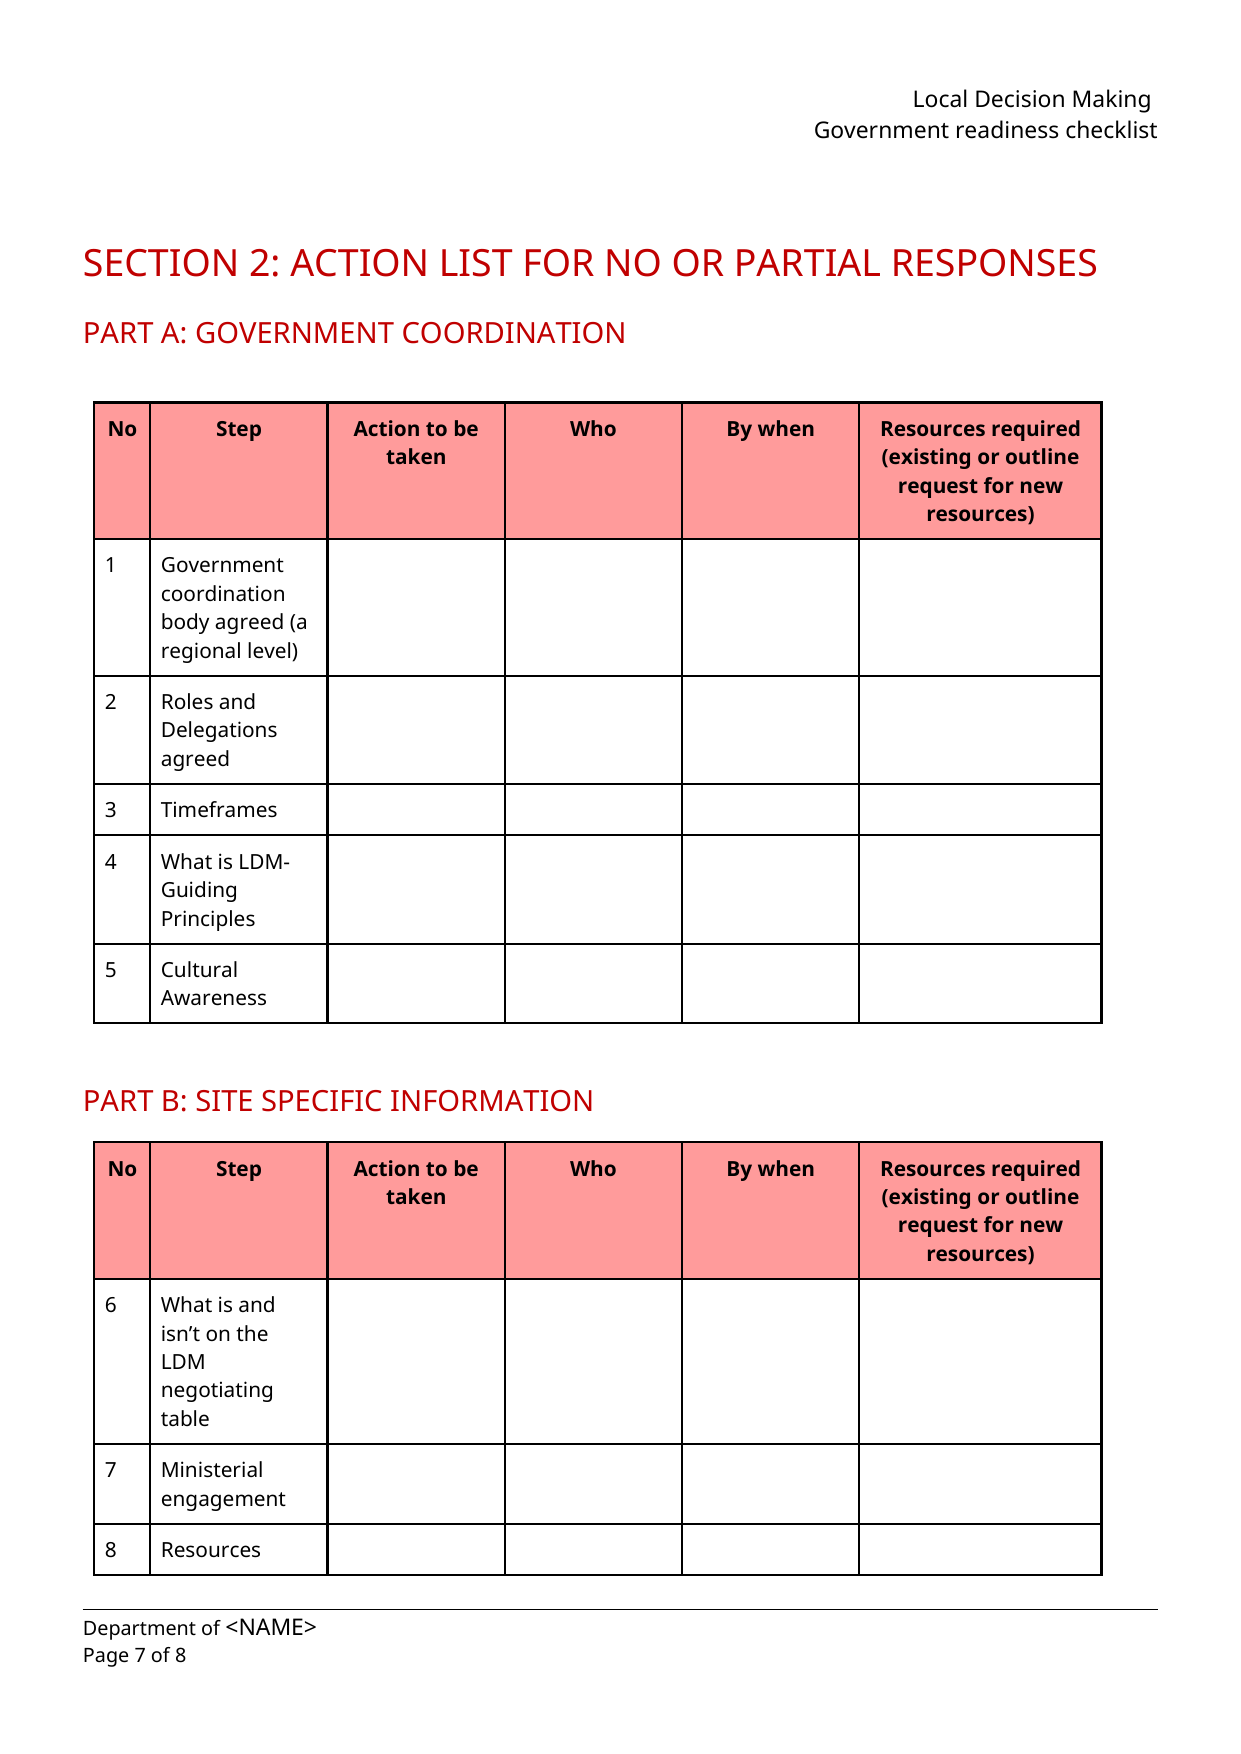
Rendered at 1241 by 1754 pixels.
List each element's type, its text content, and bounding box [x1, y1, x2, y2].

table_cell [329, 1445, 504, 1523]
table_cell Cultural Awareness [151, 945, 326, 1022]
table_header By when [683, 1143, 858, 1278]
table_cell [683, 945, 858, 1022]
table_cell 5 [95, 945, 149, 1022]
table_cell [506, 785, 681, 834]
table_cell [506, 540, 681, 675]
table_cell What is LDM- Guiding Principles [151, 836, 326, 942]
table_cell 8 [95, 1525, 149, 1574]
table_cell 6 [95, 1280, 149, 1443]
table_cell [860, 1525, 1100, 1574]
table_cell [506, 677, 681, 783]
table_cell 1 [95, 540, 149, 675]
table_cell [506, 836, 681, 942]
table_header By when [683, 404, 858, 538]
table_cell [506, 1445, 681, 1523]
table_cell [683, 1280, 858, 1443]
table_cell [329, 1525, 504, 1574]
text SECTION 2: ACTION LIST FOR NO OR PARTIAL RESPONSES [83, 236, 1157, 287]
table_cell 4 [95, 836, 149, 942]
table_cell [860, 540, 1100, 675]
table_cell [860, 785, 1100, 834]
table_header Who [506, 404, 681, 538]
table_cell [329, 677, 504, 783]
table_cell [860, 1280, 1100, 1443]
table_cell Roles and Delegations agreed [151, 677, 326, 783]
table_cell [329, 836, 504, 942]
table_cell [506, 1280, 681, 1443]
table_cell [329, 785, 504, 834]
table_header No [95, 1143, 149, 1278]
table_cell [329, 540, 504, 675]
table_header Step [151, 404, 326, 538]
table_cell [860, 677, 1100, 783]
table_cell 3 [95, 785, 149, 834]
table_cell Ministerial engagement [151, 1445, 326, 1523]
table_header Resources required (existing or outline request for new resources) [860, 1143, 1100, 1278]
table_cell [860, 945, 1100, 1022]
table_cell [683, 677, 858, 783]
table_header Action to be taken [329, 404, 504, 538]
table_cell [683, 836, 858, 942]
table_cell [329, 945, 504, 1022]
table_cell [683, 1445, 858, 1523]
subtitle PART A: GOVERNMENT COORDINATION [83, 312, 1157, 352]
subtitle PART B: SITE SPECIFIC INFORMATION [83, 1081, 1157, 1120]
table_cell What is and isn’t on the LDM negotiating table [151, 1280, 326, 1443]
table_cell [506, 945, 681, 1022]
table_cell Timeframes [151, 785, 326, 834]
table_header Who [506, 1143, 681, 1278]
table_cell [506, 1525, 681, 1574]
table_header Step [151, 1143, 326, 1278]
table_cell Resources [151, 1525, 326, 1574]
table_cell [683, 785, 858, 834]
table_header Resources required (existing or outline request for new resources) [860, 404, 1100, 538]
table_cell [329, 1280, 504, 1443]
table_cell [860, 836, 1100, 942]
table_cell [683, 1525, 858, 1574]
table_header Action to be taken [329, 1143, 504, 1278]
table_cell 2 [95, 677, 149, 783]
table_cell [683, 540, 858, 675]
table_cell 7 [95, 1445, 149, 1523]
table_cell Government coordination body agreed (a regional level) [151, 540, 326, 675]
table_cell [860, 1445, 1100, 1523]
table_header No [95, 404, 149, 538]
